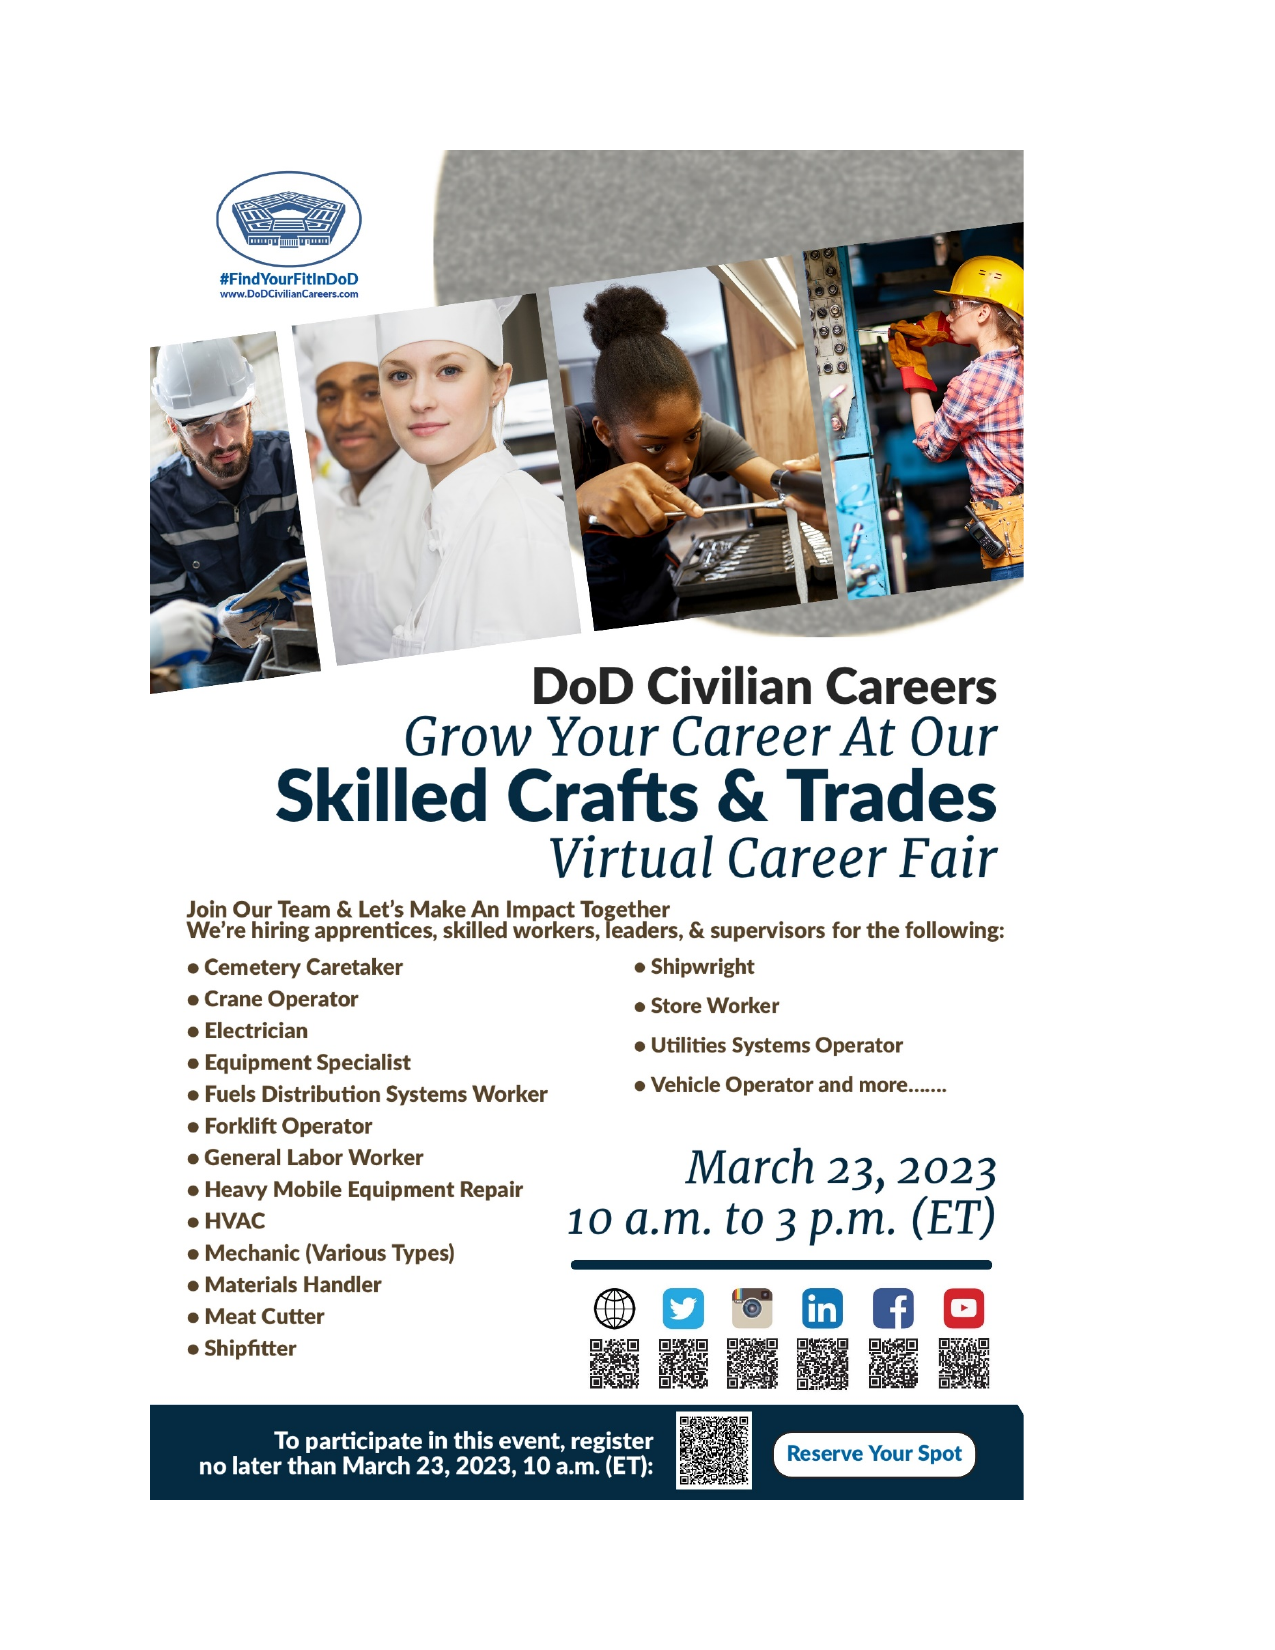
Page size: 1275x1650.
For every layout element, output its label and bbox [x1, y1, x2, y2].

picture [150, 150, 1024, 1500]
